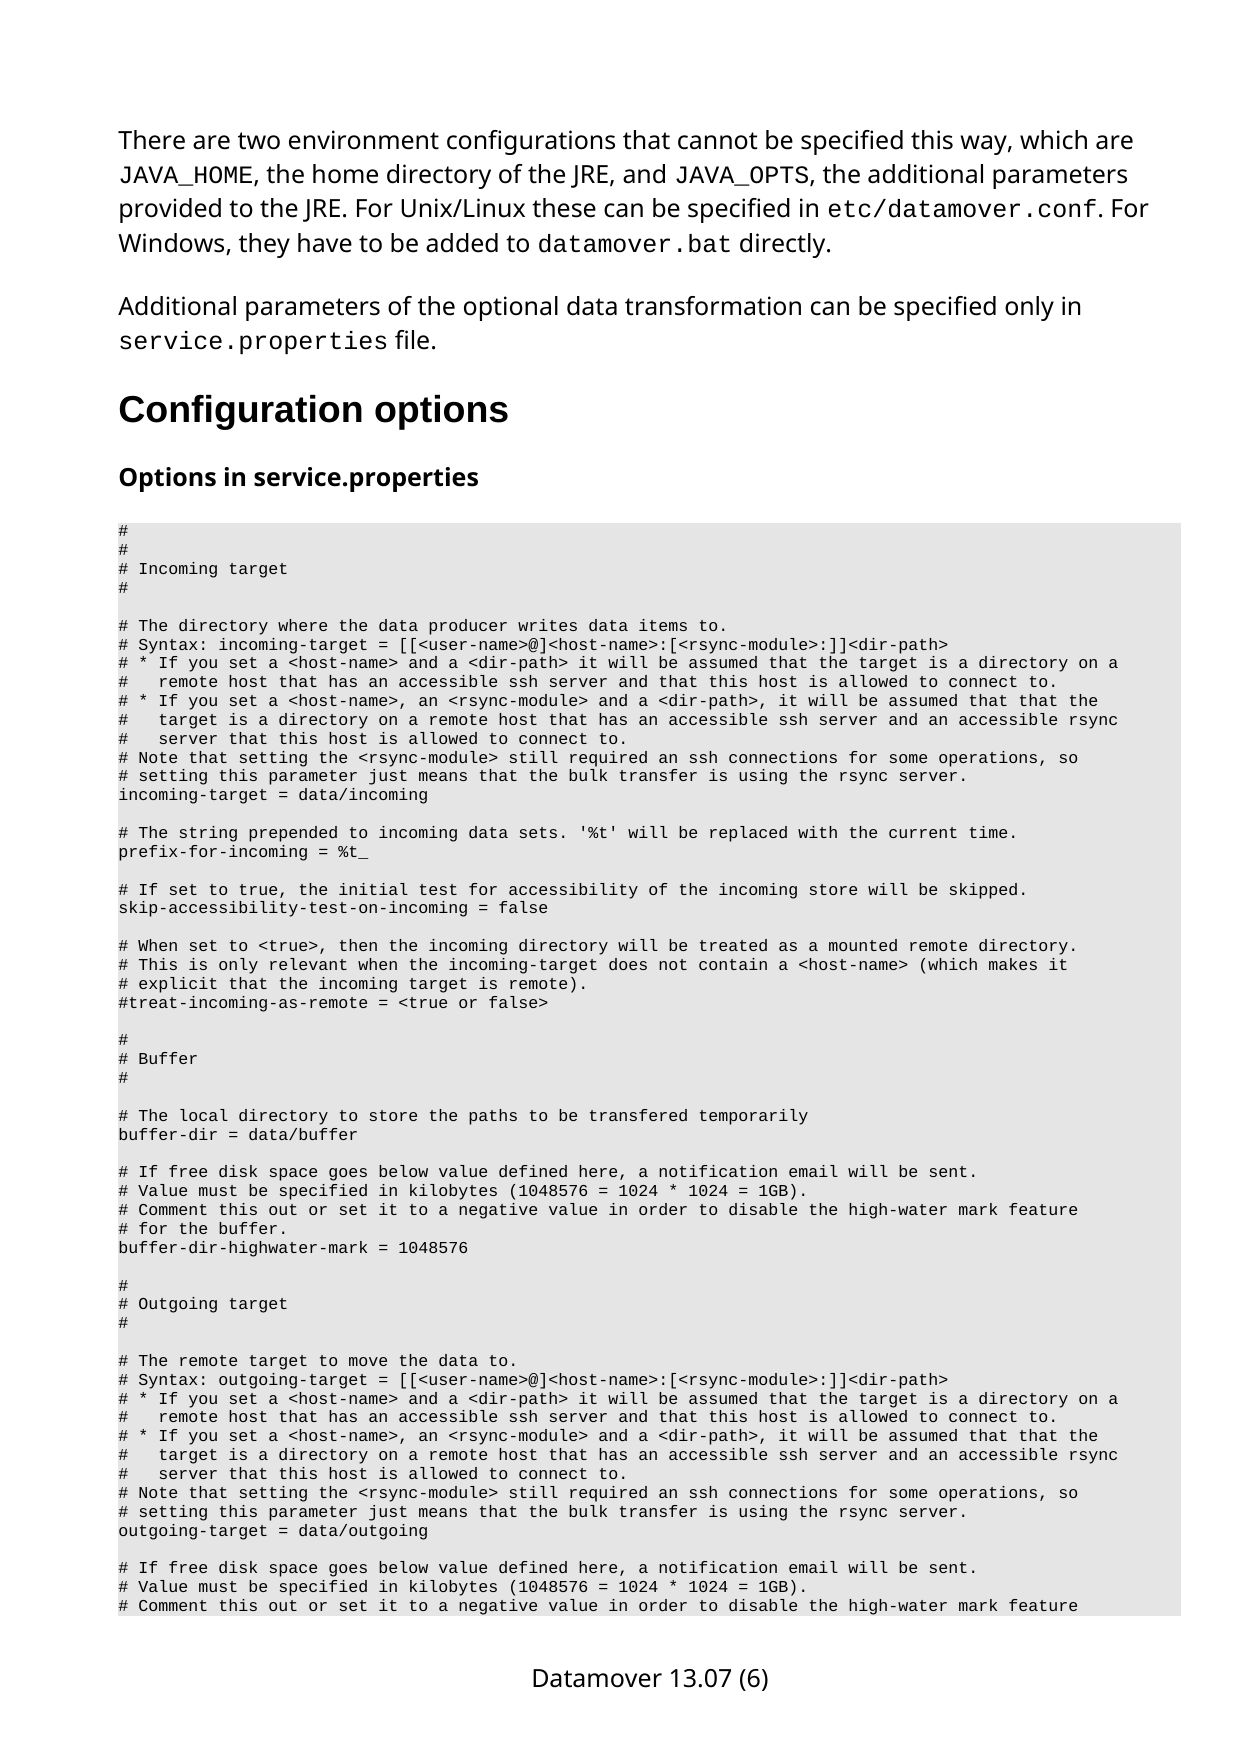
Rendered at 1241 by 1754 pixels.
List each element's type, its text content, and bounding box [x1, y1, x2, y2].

text # server that this host is allowed to connect to. [118, 1466, 1181, 1484]
text # target is a directory on a remote host that has an accessible ssh server and an accessible rsync [118, 711, 1181, 730]
text incoming-target = data/incoming [118, 787, 1181, 806]
text prefix-for-incoming = %t_ [118, 843, 1181, 862]
text buffer-dir = data/buffer [118, 1126, 1181, 1145]
text # server that this host is allowed to connect to. [118, 730, 1181, 749]
text # [118, 1315, 1181, 1334]
text outgoing-target = data/outgoing [118, 1522, 1181, 1541]
text # setting this parameter just means that the bulk transfer is using the rsync server. [118, 1503, 1181, 1522]
text skip-accessibility-test-on-incoming = false [118, 900, 1181, 919]
text # This is only relevant when the incoming-target does not contain a <host-name> (which makes it [118, 957, 1181, 975]
text There are two environment configurations that cannot be specified this way, which are JAVA_HOME, the home directory of the JRE, and JAVA_OPTS, the additional parameters provided to the JRE. For Unix/Linux these can be specified in etc/datamover.conf. For Windows, they have to be added to datamover.bat directly. [118, 123, 1181, 259]
text # If free disk space goes below value defined here, a notification email will be sent. [118, 1560, 1181, 1579]
text # The string prepended to incoming data sets. '%t' will be replaced with the current time. [118, 824, 1181, 843]
text buffer-dir-highwater-mark = 1048576 [118, 1239, 1181, 1258]
text # for the buffer. [118, 1221, 1181, 1239]
text # The remote target to move the data to. [118, 1352, 1181, 1371]
text # Note that setting the <rsync-module> still required an ssh connections for some operations, so [118, 749, 1181, 768]
text # [118, 1070, 1181, 1088]
text # [118, 579, 1181, 598]
text # * If you set a <host-name>, an <rsync-module> and a <dir-path>, it will be assumed that that the [118, 693, 1181, 711]
text # Outgoing target [118, 1296, 1181, 1315]
text # Note that setting the <rsync-module> still required an ssh connections for some operations, so [118, 1484, 1181, 1503]
text # When set to <true>, then the incoming directory will be treated as a mounted remote directory. [118, 938, 1181, 957]
text # The local directory to store the paths to be transfered temporarily [118, 1107, 1181, 1126]
subtitle Configuration options [118, 387, 1181, 430]
text # Value must be specified in kilobytes (1048576 = 1024 * 1024 = 1GB). [118, 1579, 1181, 1598]
text Options in service.properties [118, 459, 1181, 493]
text # explicit that the incoming target is remote). [118, 975, 1181, 994]
text # If free disk space goes below value defined here, a notification email will be sent. [118, 1164, 1181, 1183]
text Additional parameters of the optional data transformation can be specified only in service.properties file. [118, 289, 1181, 357]
text # remote host that has an accessible ssh server and that this host is allowed to connect to. [118, 674, 1181, 693]
text # Comment this out or set it to a negative value in order to disable the high-water mark feature [118, 1598, 1181, 1616]
text # The directory where the data producer writes data items to. [118, 617, 1181, 636]
text # [118, 523, 1181, 542]
text # * If you set a <host-name> and a <dir-path> it will be assumed that the target is a directory on a [118, 655, 1181, 674]
text # Buffer [118, 1051, 1181, 1070]
text # Incoming target [118, 561, 1181, 579]
text # Syntax: incoming-target = [[<user-name>@]<host-name>:[<rsync-module>:]]<dir-path> [118, 636, 1181, 655]
text # [118, 1277, 1181, 1296]
text # If set to true, the initial test for accessibility of the incoming store will be skipped. [118, 881, 1181, 900]
text # [118, 542, 1181, 561]
text # Value must be specified in kilobytes (1048576 = 1024 * 1024 = 1GB). [118, 1183, 1181, 1202]
text # Syntax: outgoing-target = [[<user-name>@]<host-name>:[<rsync-module>:]]<dir-path> [118, 1371, 1181, 1390]
text # target is a directory on a remote host that has an accessible ssh server and an accessible rsync [118, 1447, 1181, 1466]
text #treat-incoming-as-remote = <true or false> [118, 994, 1181, 1013]
text # setting this parameter just means that the bulk transfer is using the rsync server. [118, 768, 1181, 787]
text # [118, 1032, 1181, 1051]
text # remote host that has an accessible ssh server and that this host is allowed to connect to. [118, 1409, 1181, 1428]
text # * If you set a <host-name> and a <dir-path> it will be assumed that the target is a directory on a [118, 1390, 1181, 1409]
text # * If you set a <host-name>, an <rsync-module> and a <dir-path>, it will be assumed that that the [118, 1428, 1181, 1447]
text # Comment this out or set it to a negative value in order to disable the high-water mark feature [118, 1202, 1181, 1221]
